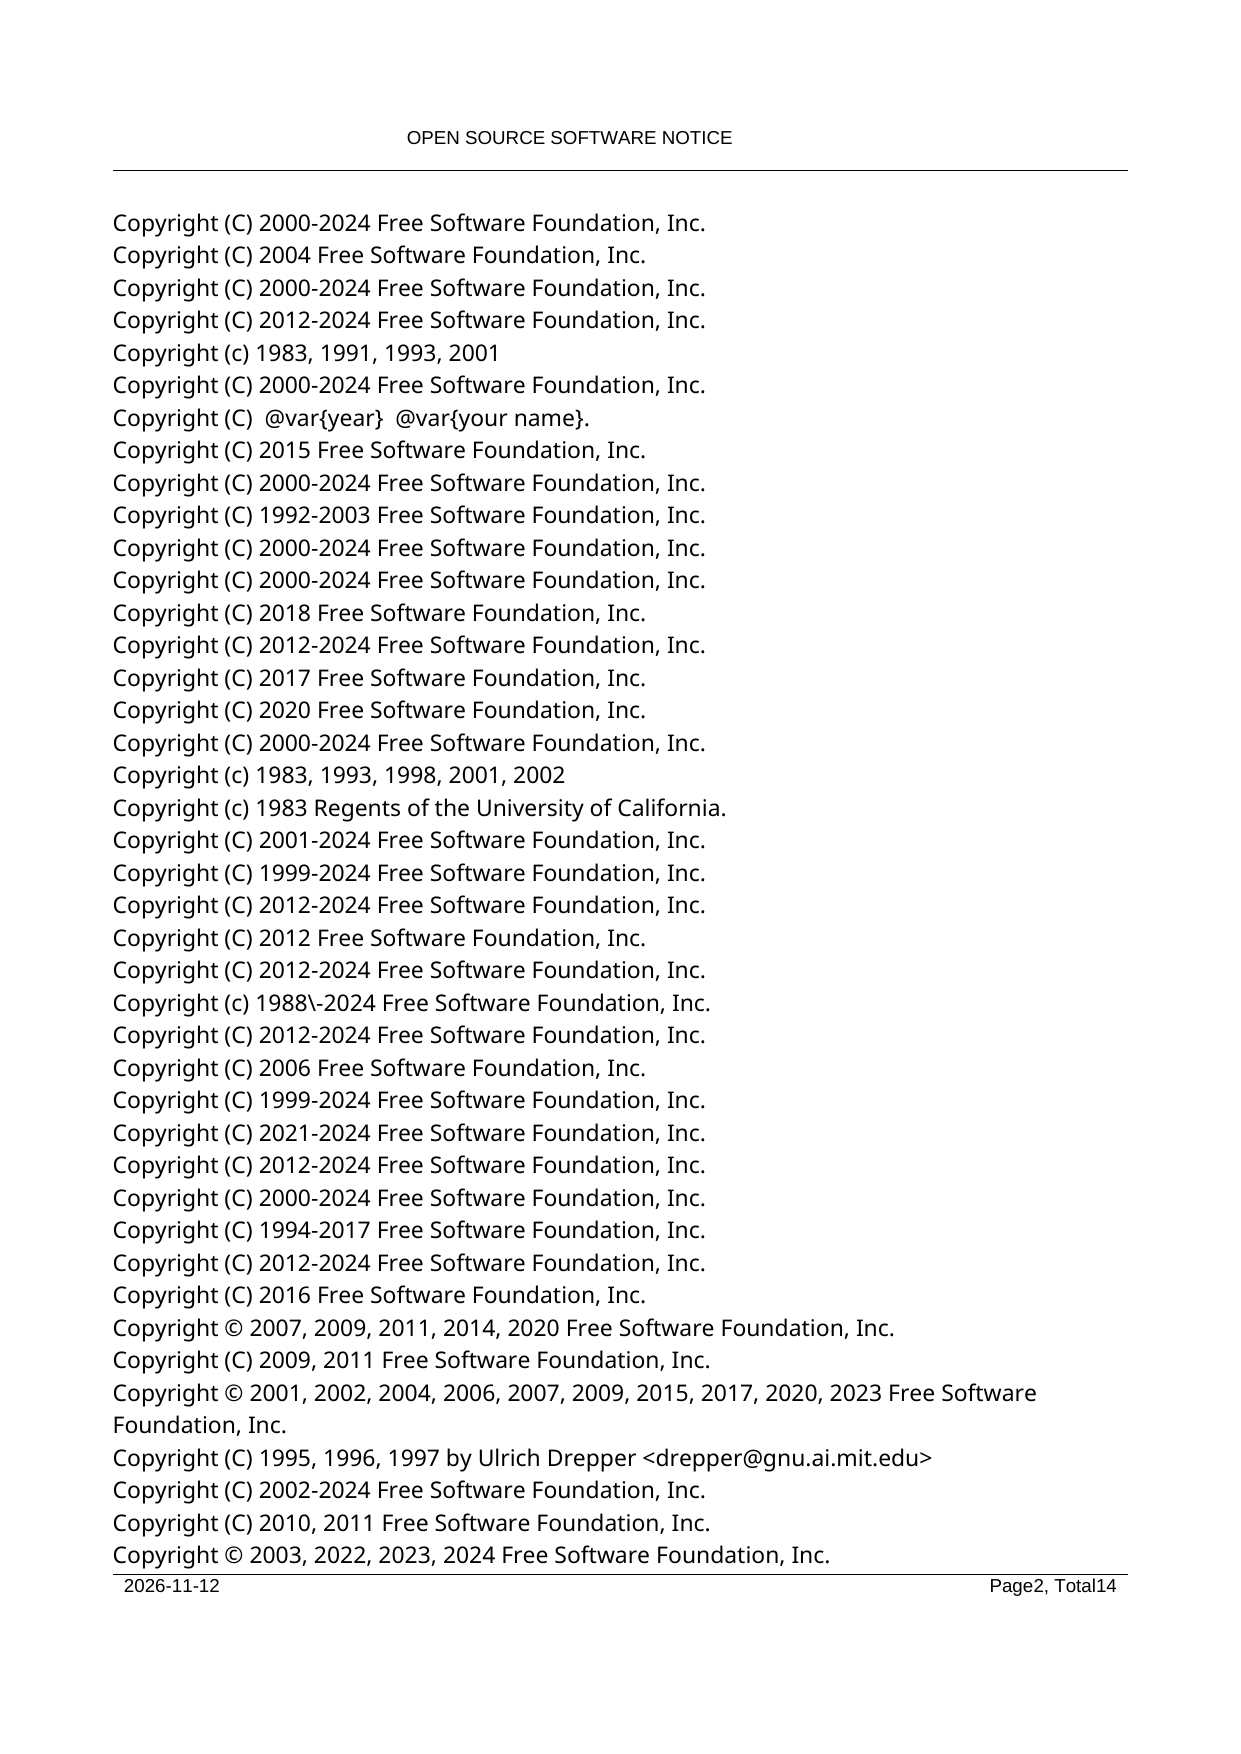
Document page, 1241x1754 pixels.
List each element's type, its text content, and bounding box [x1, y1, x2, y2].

text Copyright (C) 2012-2024 Free Software Foundation, Inc. [112, 1246, 1128, 1279]
text Copyright (C) 2021-2024 Free Software Foundation, Inc. [112, 1116, 1128, 1149]
text Copyright (C) 2012-2024 Free Software Foundation, Inc. [112, 629, 1128, 661]
text Copyright (C) 1999-2024 Free Software Foundation, Inc. [112, 1084, 1128, 1116]
text Copyright (C) @var{year} @var{your name}. [112, 401, 1128, 434]
text Copyright © 2007, 2009, 2011, 2014, 2020 Free Software Foundation, Inc. [112, 1311, 1128, 1344]
text Copyright © 2003, 2022, 2023, 2024 Free Software Foundation, Inc. [112, 1539, 1128, 1571]
text Copyright (C) 2015 Free Software Foundation, Inc. [112, 434, 1128, 466]
text Copyright (c) 1983, 1991, 1993, 2001 [112, 336, 1128, 369]
text Copyright (C) 2000-2024 Free Software Foundation, Inc. [112, 466, 1128, 499]
text Copyright (C) 2000-2024 Free Software Foundation, Inc. [112, 369, 1128, 401]
text Copyright (c) 1988\-2024 Free Software Foundation, Inc. [112, 986, 1128, 1019]
text Copyright (C) 1995, 1996, 1997 by Ulrich Drepper <drepper@gnu.ai.mit.edu> [112, 1441, 1128, 1474]
text Copyright (C) 2000-2024 Free Software Foundation, Inc. [112, 564, 1128, 596]
text Copyright (C) 2012-2024 Free Software Foundation, Inc. [112, 1149, 1128, 1181]
text Copyright (C) 2001-2024 Free Software Foundation, Inc. [112, 824, 1128, 856]
text Copyright (c) 1983, 1993, 1998, 2001, 2002 [112, 759, 1128, 791]
text Copyright (C) 2004 Free Software Foundation, Inc. [112, 239, 1128, 271]
text Copyright (C) 2016 Free Software Foundation, Inc. [112, 1279, 1128, 1311]
text Copyright (C) 1999-2024 Free Software Foundation, Inc. [112, 856, 1128, 889]
text Copyright (C) 2012-2024 Free Software Foundation, Inc. [112, 954, 1128, 986]
text Copyright (C) 2012 Free Software Foundation, Inc. [112, 921, 1128, 954]
text Copyright (C) 2009, 2011 Free Software Foundation, Inc. [112, 1344, 1128, 1376]
text Copyright (C) 2017 Free Software Foundation, Inc. [112, 661, 1128, 694]
text Copyright (C) 2020 Free Software Foundation, Inc. [112, 694, 1128, 726]
text Copyright (C) 2002-2024 Free Software Foundation, Inc. [112, 1474, 1128, 1506]
text Copyright (C) 2000-2024 Free Software Foundation, Inc. [112, 531, 1128, 564]
text Copyright (C) 2000-2024 Free Software Foundation, Inc. [112, 206, 1128, 239]
text Copyright (C) 2000-2024 Free Software Foundation, Inc. [112, 726, 1128, 759]
text Copyright (c) 1983 Regents of the University of California. [112, 791, 1128, 824]
text Copyright © 2001, 2002, 2004, 2006, 2007, 2009, 2015, 2017, 2020, 2023 Free Software Foundation, Inc. [112, 1376, 1128, 1441]
text Copyright (C) 2018 Free Software Foundation, Inc. [112, 596, 1128, 629]
text Copyright (C) 2000-2024 Free Software Foundation, Inc. [112, 1181, 1128, 1214]
text Copyright (C) 2010, 2011 Free Software Foundation, Inc. [112, 1506, 1128, 1539]
text Copyright (C) 1992-2003 Free Software Foundation, Inc. [112, 499, 1128, 531]
text Copyright (C) 2012-2024 Free Software Foundation, Inc. [112, 304, 1128, 336]
text Copyright (C) 2012-2024 Free Software Foundation, Inc. [112, 889, 1128, 921]
text Copyright (C) 2012-2024 Free Software Foundation, Inc. [112, 1019, 1128, 1051]
text Copyright (C) 1994-2017 Free Software Foundation, Inc. [112, 1214, 1128, 1246]
text Copyright (C) 2000-2024 Free Software Foundation, Inc. [112, 271, 1128, 304]
text Copyright (C) 2006 Free Software Foundation, Inc. [112, 1051, 1128, 1084]
